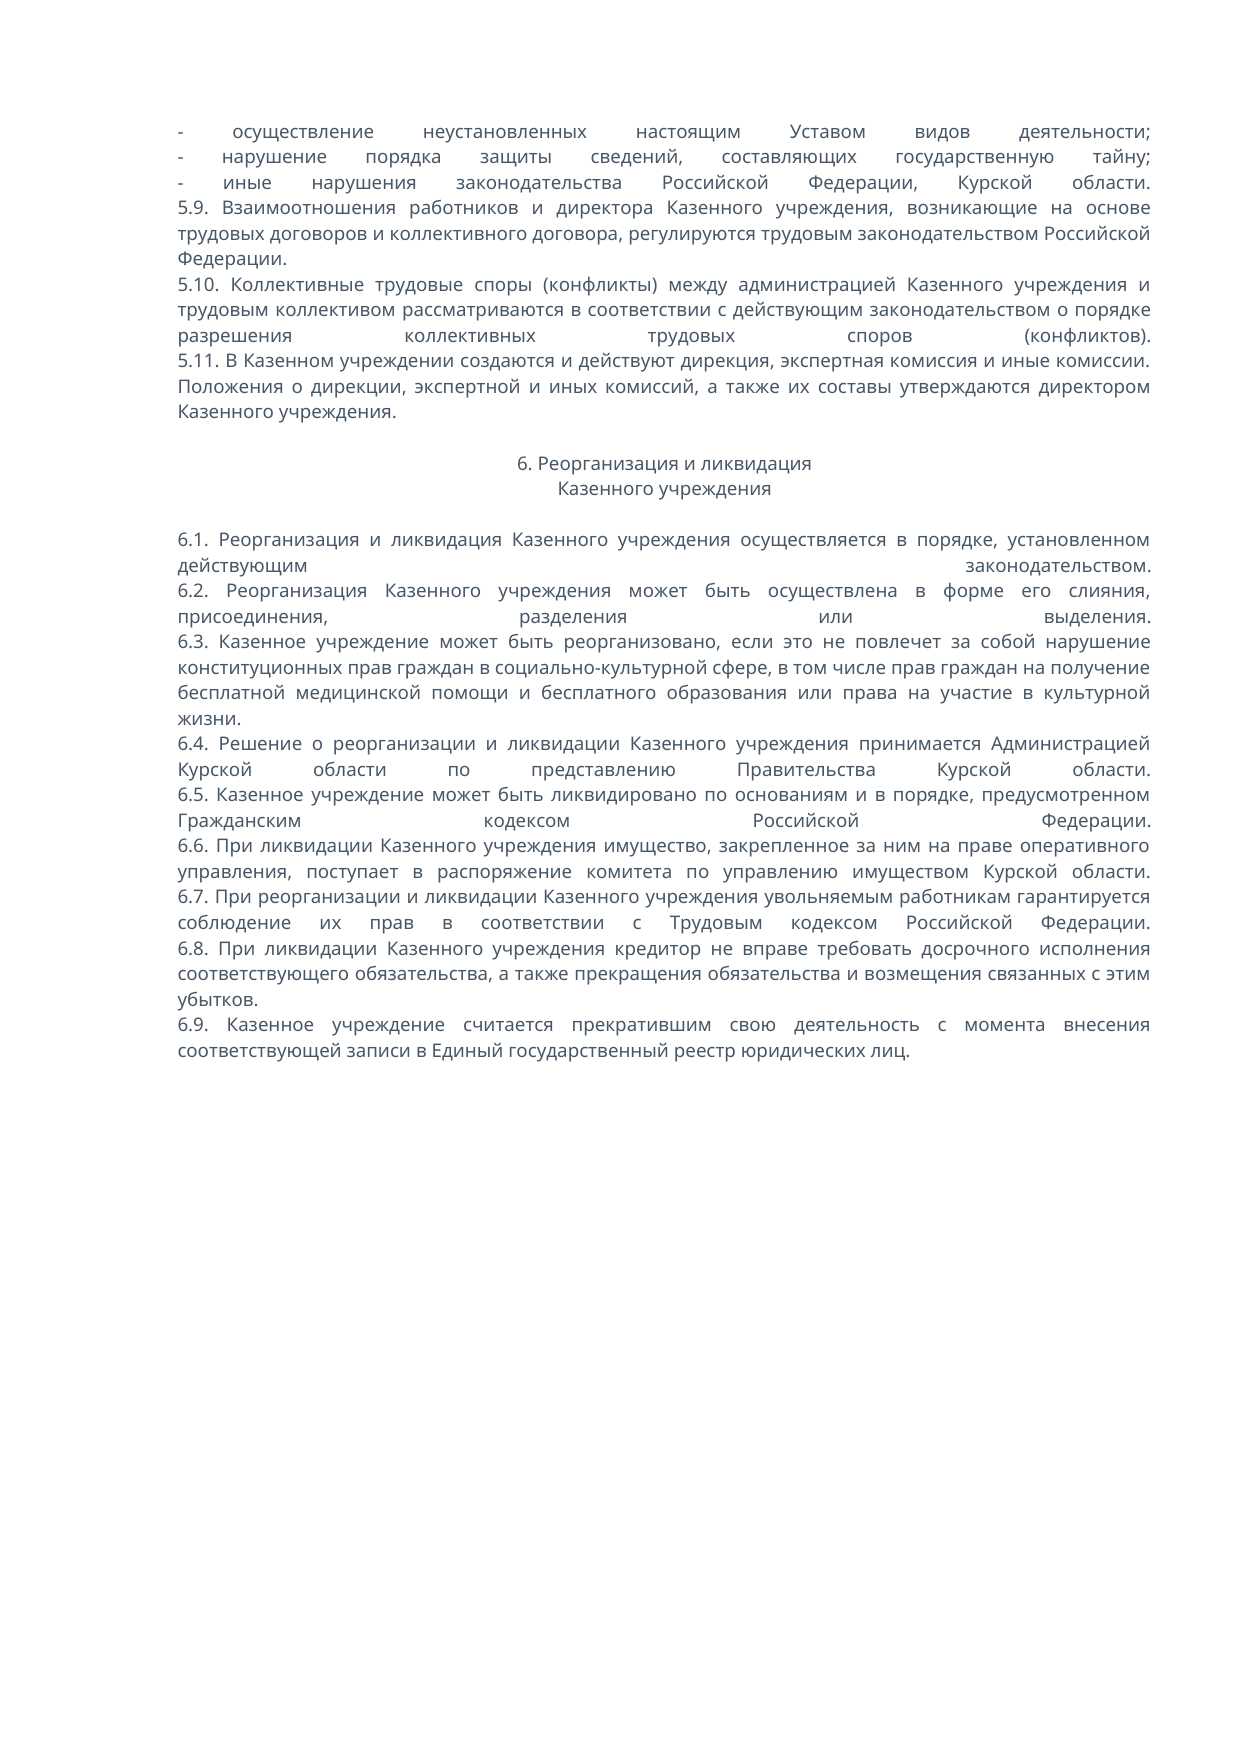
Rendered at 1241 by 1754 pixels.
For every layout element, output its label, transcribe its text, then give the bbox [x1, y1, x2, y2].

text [177, 118, 1152, 424]
text Казенного учреждения [177, 475, 1152, 501]
text 6.1. Реорганизация и ликвидация Казенного учреждения осуществляется в порядке, установленном действующим законодательством. 6.2. Реорганизация Казенного учреждения может быть осуществлена в форме его слияния, присоединения, разделения или выделения. 6.3. Казенное учреждение может быть реорганизовано, если это не повлечет за собой нарушение конституционных прав граждан в социально-культурной сфере, в том числе прав граждан на получение бесплатной медицинской помощи и бесплатного образования или права на участие в культурной жизни. 6.4. Решение о реорганизации и ликвидации Казенного учреждения принимается Администрацией Курской области по представлению Правительства Курской области. 6.5. Казенное учреждение может быть ликвидировано по основаниям и в порядке, предусмотренном Гражданским кодексом Российской Федерации. 6.6. При ликвидации Казенного учреждения имущество, закрепленное за ним на праве оперативного управления, поступает в распоряжение комитета по управлению имуществом Курской области. 6.7. При реорганизации и ликвидации Казенного учреждения увольняемым работникам гарантируется соблюдение их прав в соответствии с Трудовым кодексом Российской Федерации. 6.8. При ликвидации Казенного учреждения кредитор не вправе требовать досрочного исполнения соответствующего обязательства, а также прекращения обязательства и возмещения связанных с этим убытков. 6.9. Казенное учреждение считается прекратившим свою деятельность с момента внесения соответствующей записи в Единый государственный реестр юридических лиц. [177, 526, 1152, 1062]
text 6. Реорганизация и ликвидация [177, 450, 1152, 475]
